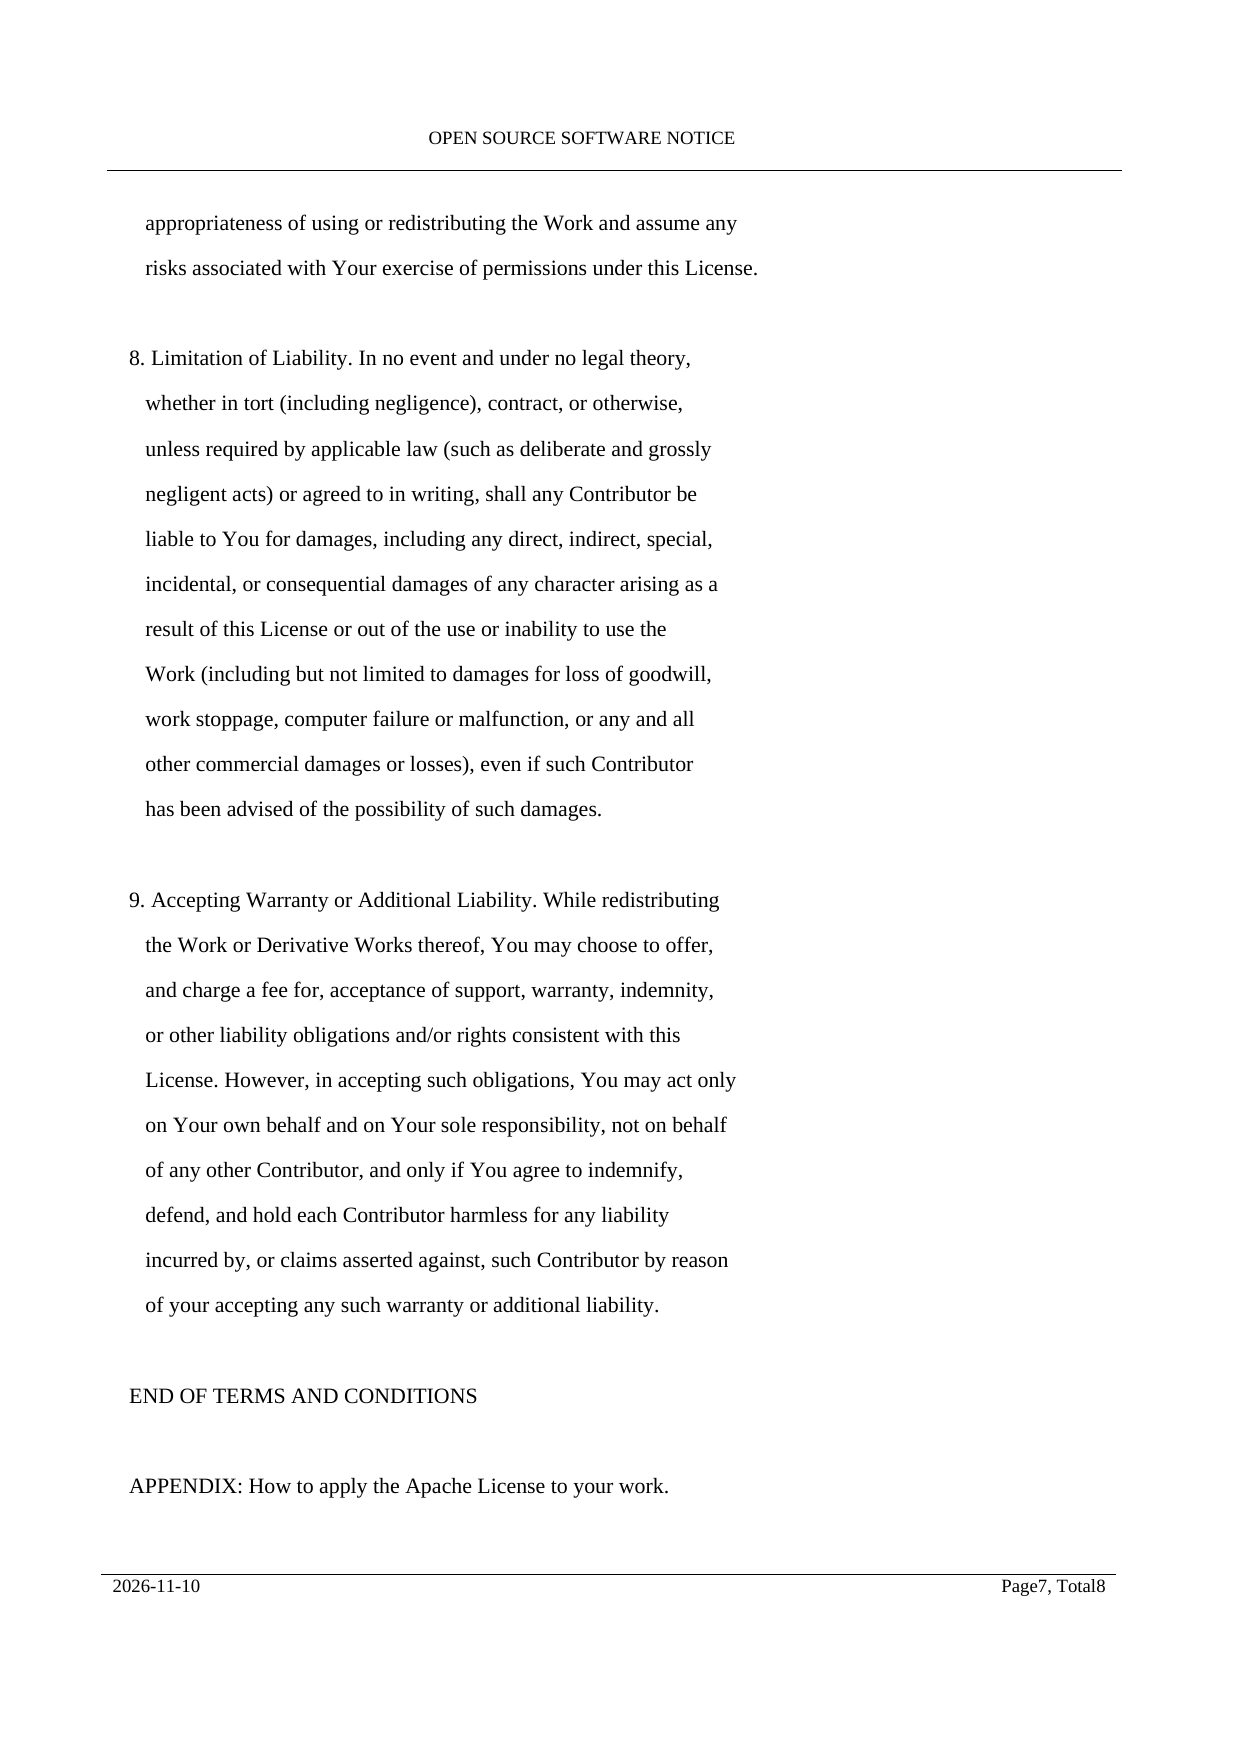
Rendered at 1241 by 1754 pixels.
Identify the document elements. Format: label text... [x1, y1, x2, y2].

text License. However, in accepting such obligations, You may act only [112, 1063, 1128, 1096]
text whether in tort (including negligence), contract, or otherwise, [112, 387, 1128, 419]
text result of this License or out of the use or inability to use the [112, 612, 1128, 645]
text 8. Limitation of Liability. In no event and under no legal theory, [112, 342, 1128, 374]
text APPENDIX: How to apply the Apache License to your work. [112, 1469, 1128, 1502]
text other commercial damages or losses), even if such Contributor [112, 748, 1128, 780]
text of your accepting any such warranty or additional liability. [112, 1289, 1128, 1321]
text and charge a fee for, acceptance of support, warranty, indemnity, [112, 973, 1128, 1006]
text defend, and hold each Contributor harmless for any liability [112, 1199, 1128, 1231]
text of any other Contributor, and only if You agree to indemnify, [112, 1153, 1128, 1186]
text appropriateness of using or redistributing the Work and assume any [112, 206, 1128, 239]
text incidental, or consequential damages of any character arising as a [112, 567, 1128, 600]
text risks associated with Your exercise of permissions under this License. [112, 251, 1128, 284]
text 9. Accepting Warranty or Additional Liability. While redistributing [112, 883, 1128, 915]
text on Your own behalf and on Your sole responsibility, not on behalf [112, 1108, 1128, 1141]
text work stoppage, computer failure or malfunction, or any and all [112, 702, 1128, 735]
text negligent acts) or agreed to in writing, shall any Contributor be [112, 477, 1128, 509]
text unless required by applicable law (such as deliberate and grossly [112, 432, 1128, 464]
text incurred by, or claims asserted against, such Contributor by reason [112, 1244, 1128, 1276]
text the Work or Derivative Works thereof, You may choose to offer, [112, 928, 1128, 961]
text END OF TERMS AND CONDITIONS [112, 1379, 1128, 1412]
text liable to You for damages, including any direct, indirect, special, [112, 522, 1128, 554]
text Work (including but not limited to damages for loss of goodwill, [112, 657, 1128, 690]
text or other liability obligations and/or rights consistent with this [112, 1018, 1128, 1051]
text has been advised of the possibility of such damages. [112, 793, 1128, 825]
